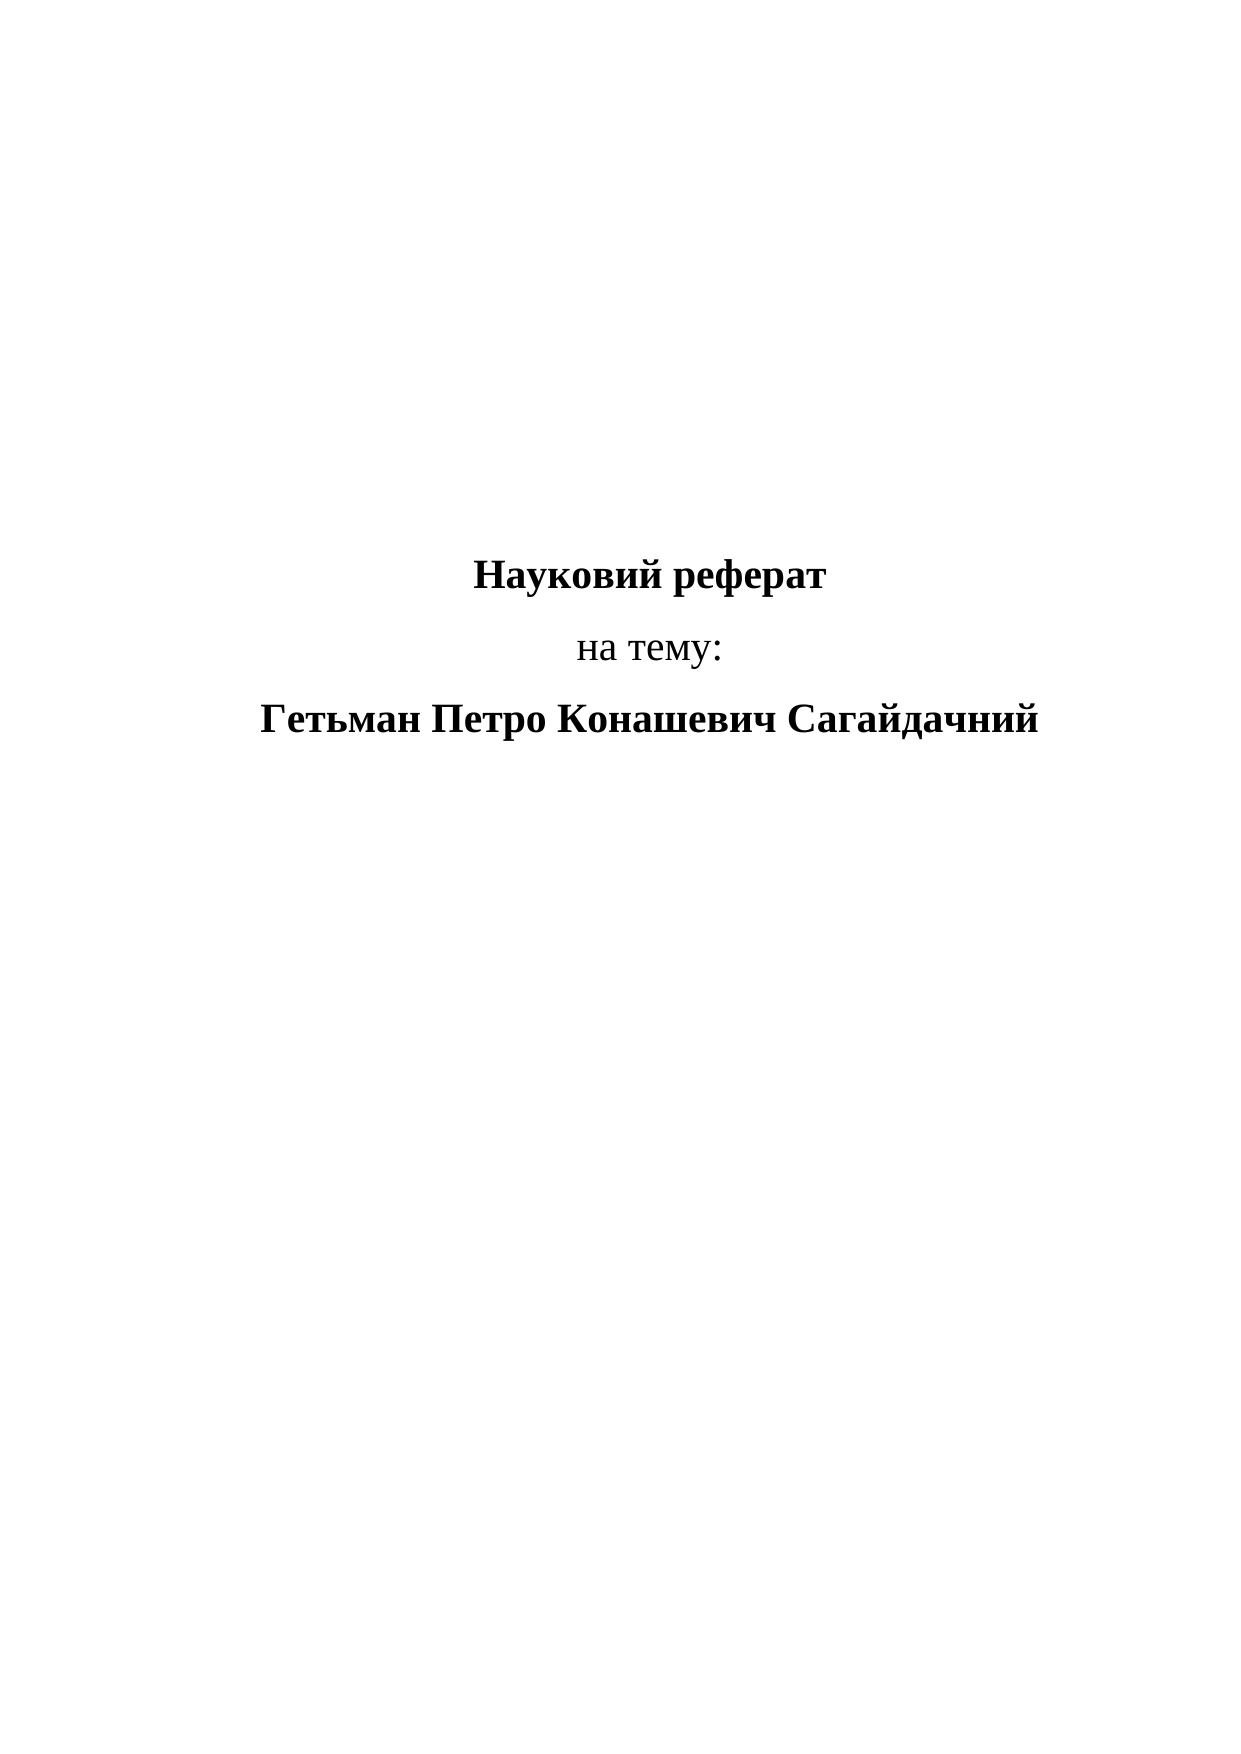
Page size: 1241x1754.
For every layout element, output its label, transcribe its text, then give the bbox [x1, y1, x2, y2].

text на тему: [118, 621, 1122, 669]
text Науковий реферат [118, 549, 1122, 597]
text Гетьман Петро Конашевич Сагайдачний [118, 693, 1122, 741]
